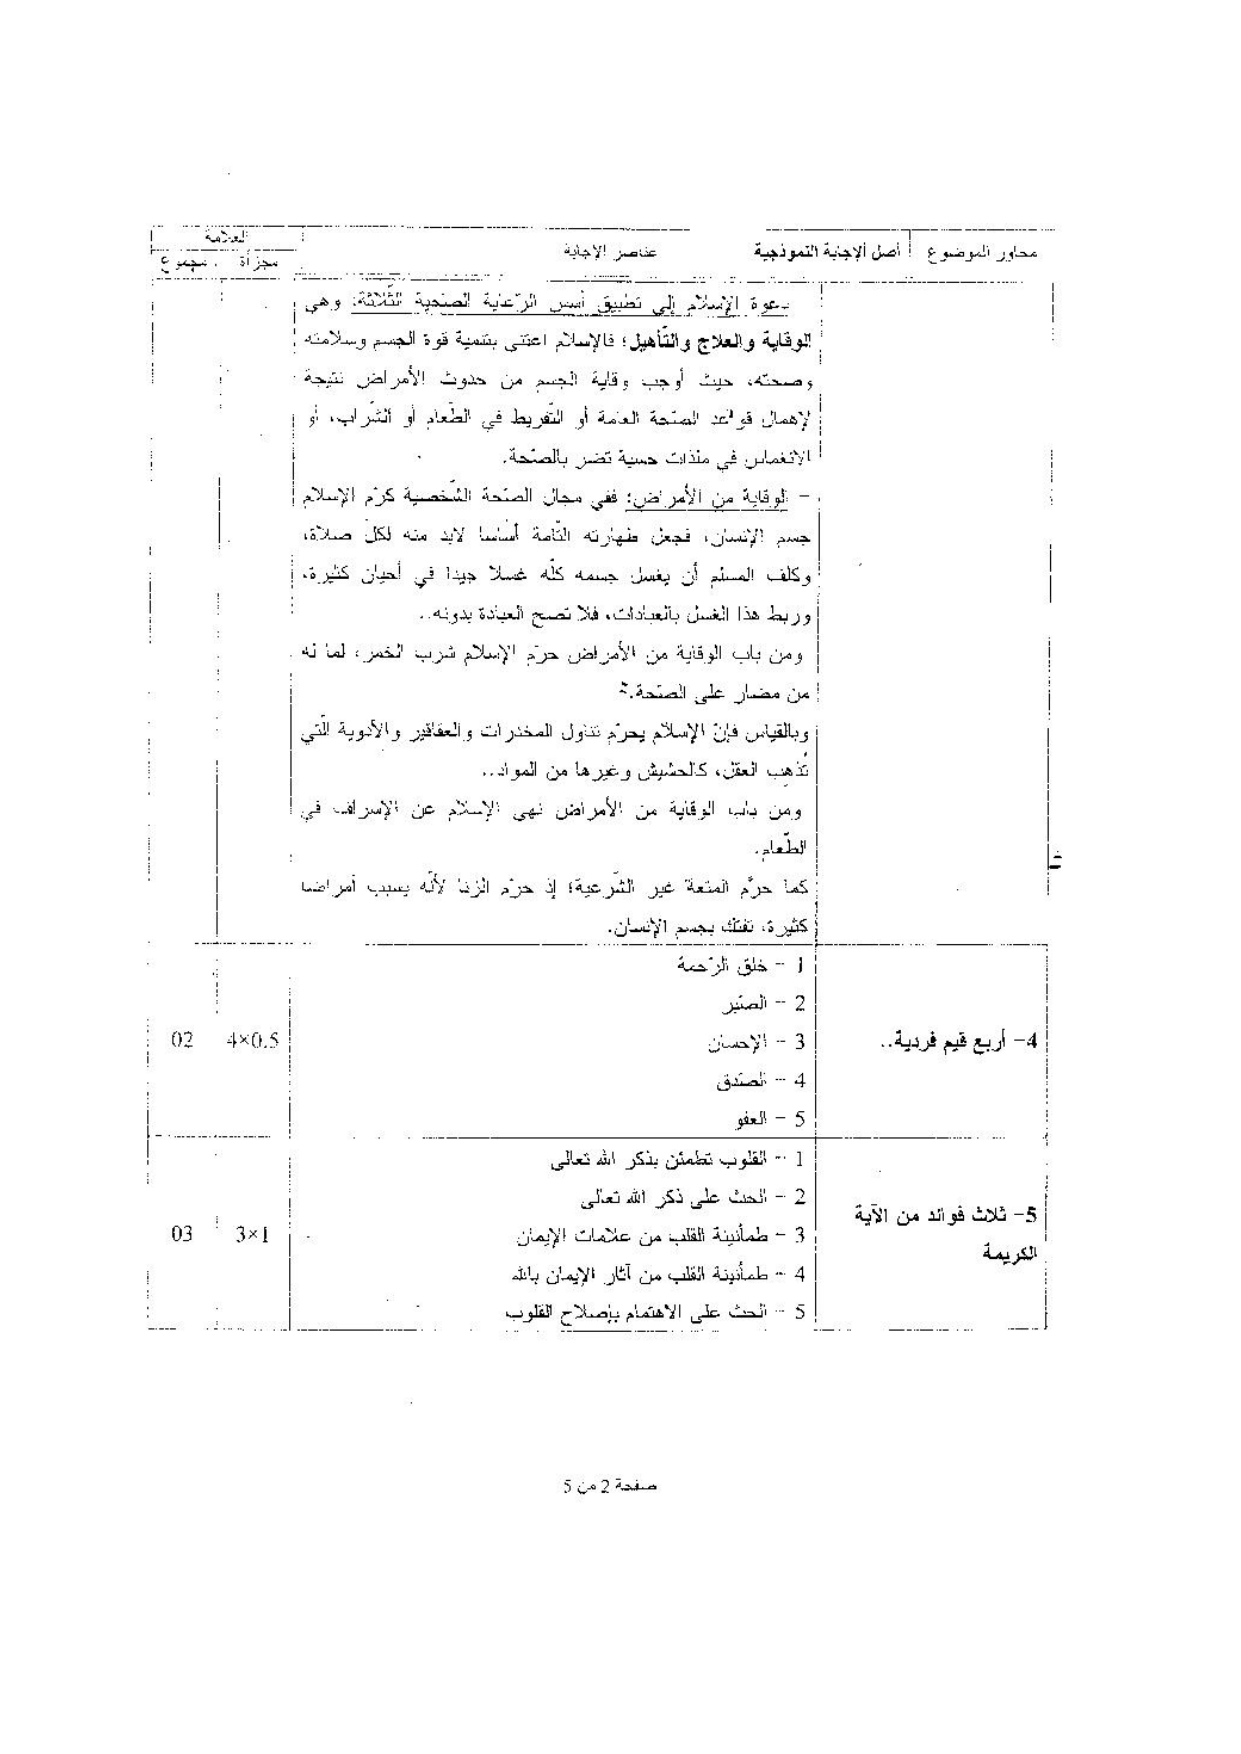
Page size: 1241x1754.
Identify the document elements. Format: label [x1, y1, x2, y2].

picture [108, 147, 1093, 1542]
